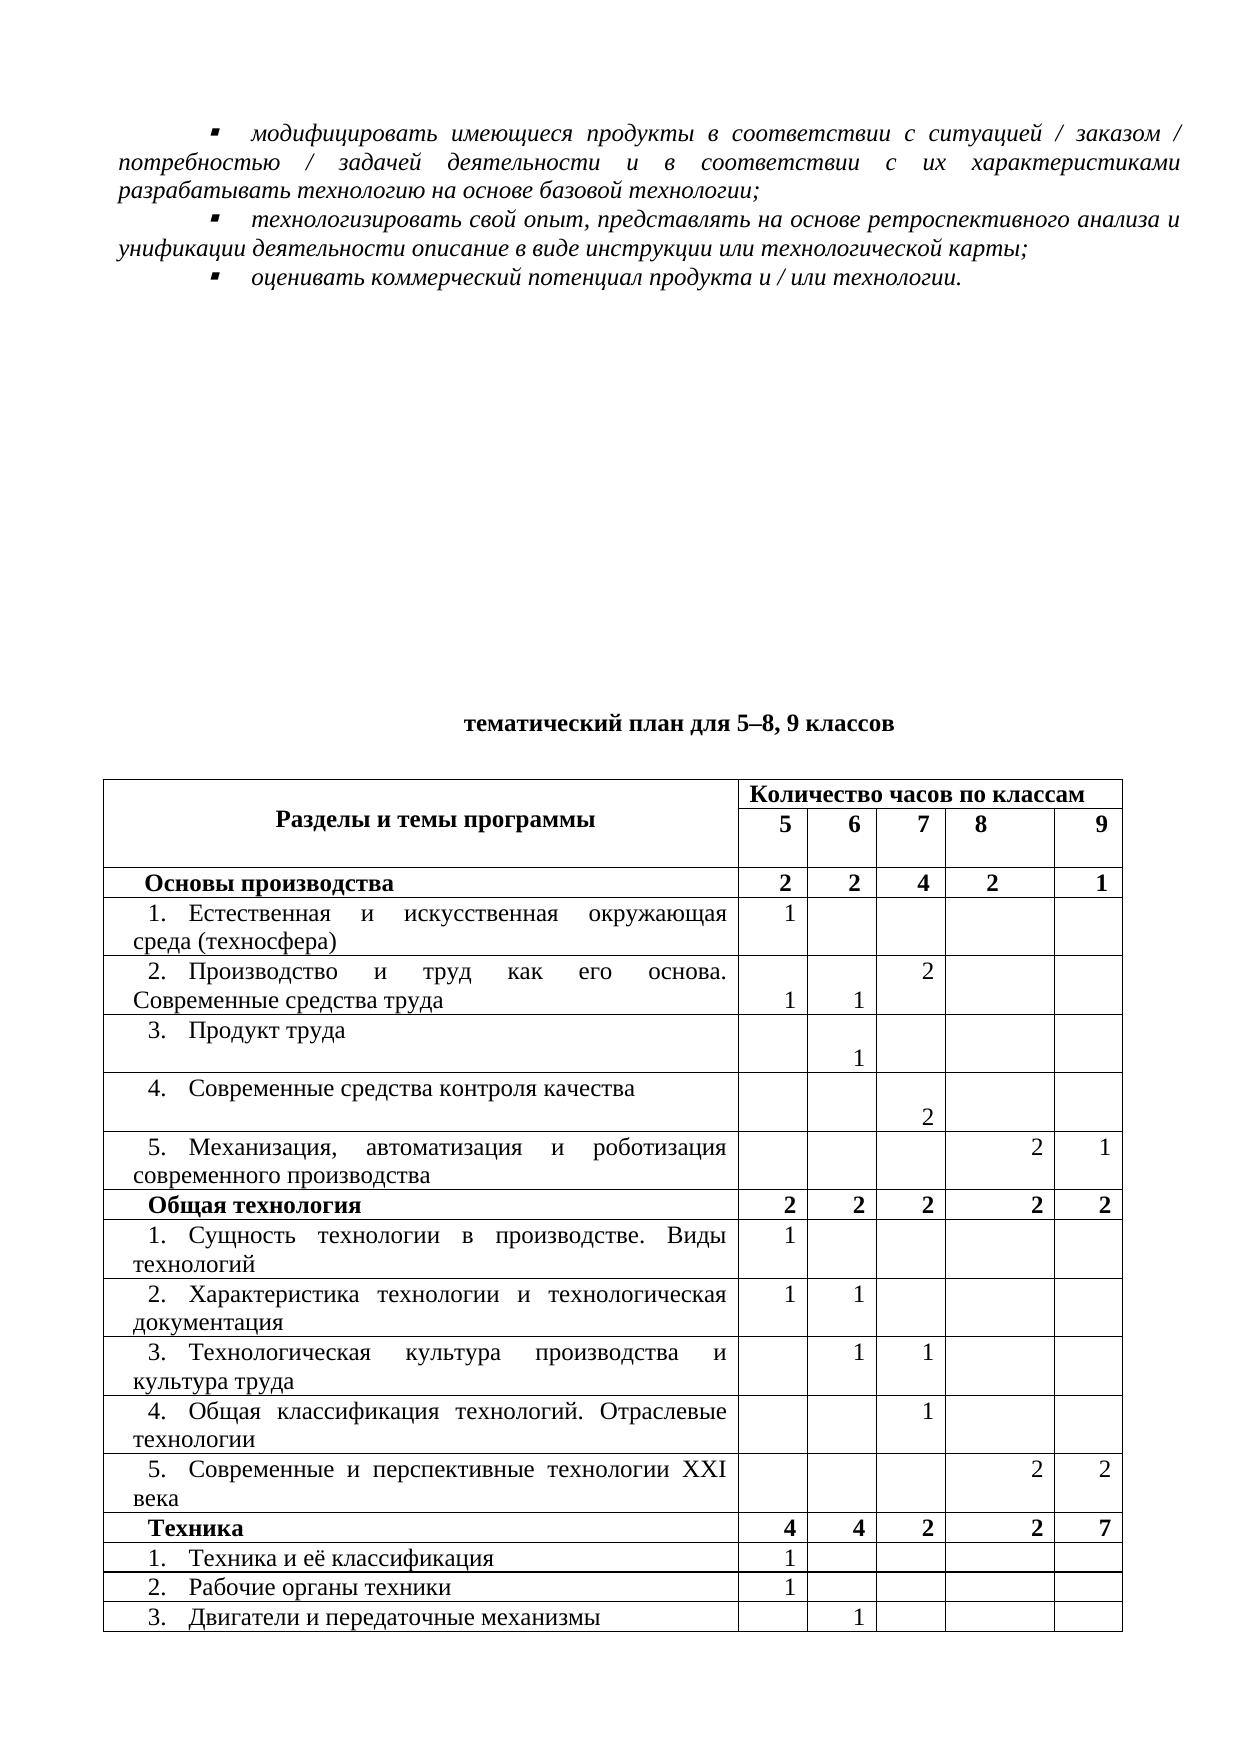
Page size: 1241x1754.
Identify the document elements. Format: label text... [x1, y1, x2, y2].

table_cell [1055, 1573, 1122, 1601]
table_cell 2 [877, 1513, 945, 1542]
table_cell 1 [739, 1573, 807, 1601]
table_cell 2 [946, 1454, 1054, 1512]
table_cell Рабочие органы техники [104, 1573, 738, 1601]
table_cell Общая технология [104, 1190, 738, 1219]
table_cell 7 [1055, 1513, 1122, 1542]
table_cell 7 [877, 809, 945, 867]
table_cell 4 [739, 1513, 807, 1542]
table_cell 1 [808, 1015, 876, 1072]
table_cell Производство и труд как его основа. Современные средства труда [104, 956, 738, 1014]
table_header Количество часов по классам [739, 780, 1122, 808]
table_cell 2 [877, 956, 945, 1014]
table_cell [739, 1454, 807, 1512]
text тематический план для 5–8, 9 классов [177, 708, 1181, 737]
table_cell [877, 1220, 945, 1278]
table_cell [1055, 1396, 1122, 1453]
table_cell [1055, 1602, 1122, 1631]
list модифицировать имеющиеся продукты в соответствии с ситуацией / заказом / потребностью / задачей деятельности и в соответствии с их характеристиками разрабатывать технологию на основе базовой технологии; [118, 118, 1181, 204]
table_cell 9 [1055, 809, 1122, 867]
table_cell Общая классификация технологий. Отраслевые технологии [104, 1396, 738, 1453]
table_cell Продукт труда [104, 1015, 738, 1072]
table_cell 2 [1055, 1190, 1122, 1219]
table_cell [946, 1602, 1054, 1631]
table_cell 1 [739, 956, 807, 1014]
table_cell [946, 1073, 1054, 1131]
table_cell 1 [739, 898, 807, 955]
table_cell [1055, 1073, 1122, 1131]
table_cell [1055, 898, 1122, 955]
table_cell 2 [877, 1073, 945, 1131]
table_cell 8 [946, 809, 1054, 867]
table_cell 1 [808, 1602, 876, 1631]
table_cell 1 [808, 1279, 876, 1336]
table_cell [946, 1396, 1054, 1453]
table_cell Характеристика технологии и технологическая документация [104, 1279, 738, 1336]
table_cell 1 [808, 956, 876, 1014]
table_cell [877, 1573, 945, 1601]
table_cell 2 [808, 1190, 876, 1219]
table_cell 5 [739, 809, 807, 867]
table_cell [739, 1602, 807, 1631]
table_cell 6 [808, 809, 876, 867]
table_cell [808, 898, 876, 955]
table_cell 2 [739, 1190, 807, 1219]
table_header Разделы и темы программы [104, 780, 738, 867]
table_cell [808, 1073, 876, 1131]
table_cell Сущность технологии в производстве. Виды технологий [104, 1220, 738, 1278]
table_cell Техника [104, 1513, 738, 1542]
table_cell [808, 1396, 876, 1453]
table_cell 1 [739, 1543, 807, 1571]
table_cell [739, 1015, 807, 1072]
table_cell [1055, 1220, 1122, 1278]
table_cell 1 [877, 1396, 945, 1453]
table_cell [877, 1543, 945, 1571]
table_cell 4 [808, 1513, 876, 1542]
table_cell 1 [739, 1279, 807, 1336]
table_cell [877, 898, 945, 955]
table_cell [877, 1279, 945, 1336]
table_cell Техника и её классификация [104, 1543, 738, 1571]
table_cell Современные и перспективные технологии ХХI века [104, 1454, 738, 1512]
table_cell 2 [739, 868, 807, 897]
table_cell [946, 1015, 1054, 1072]
table_cell [1055, 1337, 1122, 1395]
table_cell [946, 1543, 1054, 1571]
table_cell Современные средства контроля качества [104, 1073, 738, 1131]
table_cell [808, 1132, 876, 1189]
table_cell 2 [946, 1190, 1054, 1219]
table_cell 1 [739, 1220, 807, 1278]
table_cell [808, 1220, 876, 1278]
table_cell 1 [1055, 868, 1122, 897]
table_cell 2 [946, 1132, 1054, 1189]
list технологизировать свой опыт, представлять на основе ретроспективного анализа и унификации деятельности описание в виде инструкции или технологической карты; [118, 204, 1181, 262]
table_cell [1055, 956, 1122, 1014]
table_cell [946, 898, 1054, 955]
table_cell 1 [808, 1337, 876, 1395]
table_cell [946, 1220, 1054, 1278]
table_cell [1055, 1015, 1122, 1072]
table_cell [808, 1543, 876, 1571]
table_cell [739, 1396, 807, 1453]
table_cell [1055, 1543, 1122, 1571]
table_cell Технологическая культура производства и культура труда [104, 1337, 738, 1395]
table_cell [808, 1573, 876, 1601]
table_cell [739, 1132, 807, 1189]
table_cell 2 [1055, 1454, 1122, 1512]
table_cell [739, 1073, 807, 1131]
table_cell [877, 1132, 945, 1189]
table_cell [946, 1337, 1054, 1395]
table_cell Естественная и искусственная окружающая среда (техносфера) [104, 898, 738, 955]
list оценивать коммерческий потенциал продукта и / или технологии. [118, 262, 1181, 291]
table_cell [877, 1454, 945, 1512]
table_cell 1 [1055, 1132, 1122, 1189]
table_cell Основы производства [104, 868, 738, 897]
table_cell [877, 1015, 945, 1072]
table_cell [877, 1602, 945, 1631]
table_cell [808, 1454, 876, 1512]
table_cell [1055, 1279, 1122, 1336]
table_cell [946, 1573, 1054, 1601]
table_cell 4 [877, 868, 945, 897]
table_cell 2 [808, 868, 876, 897]
table_cell 2 [877, 1190, 945, 1219]
table_cell 1 [877, 1337, 945, 1395]
table_cell 2 [946, 868, 1054, 897]
table_cell Механизация, автоматизация и роботизация современного производства [104, 1132, 738, 1189]
table_cell 2 [946, 1513, 1054, 1542]
table_cell [946, 1279, 1054, 1336]
table_cell [946, 956, 1054, 1014]
table_cell Двигатели и передаточные механизмы [104, 1602, 738, 1631]
table_cell [739, 1337, 807, 1395]
